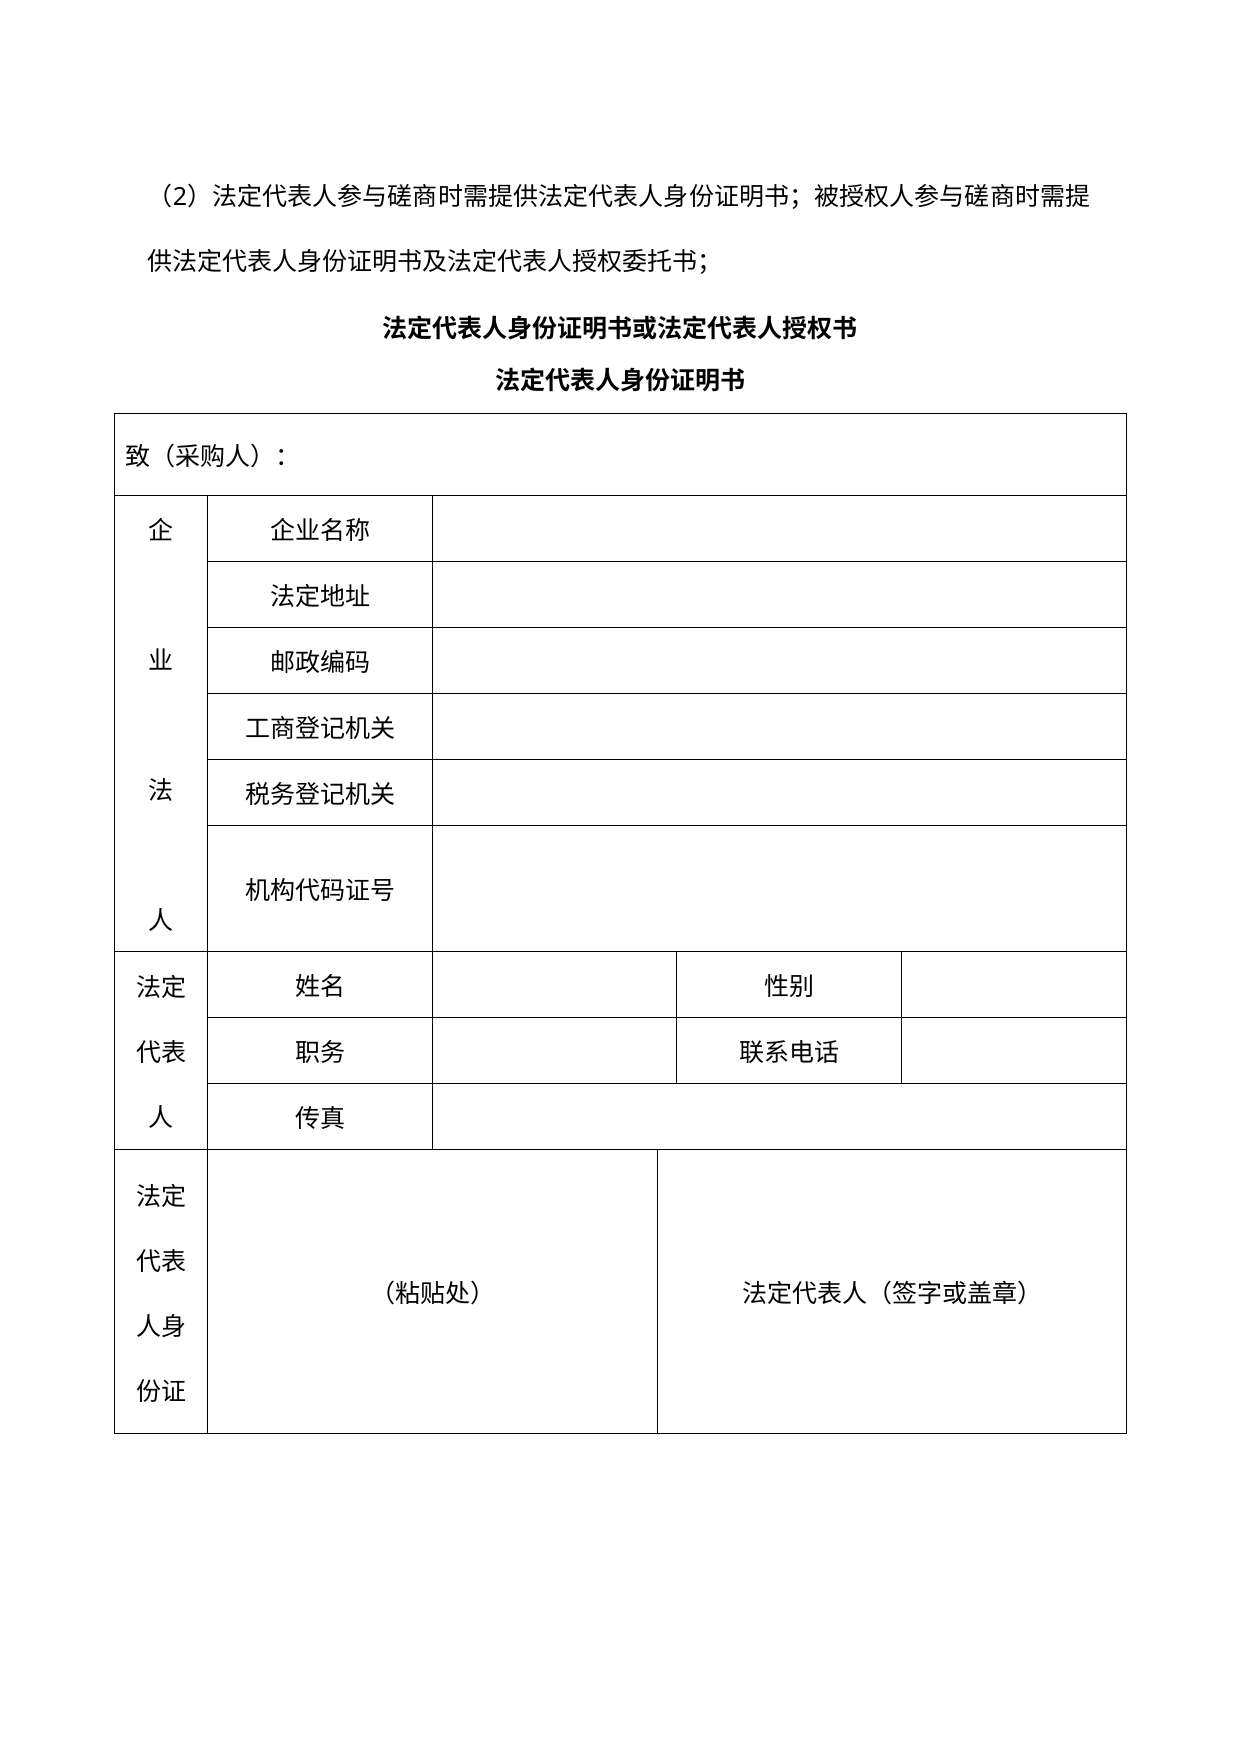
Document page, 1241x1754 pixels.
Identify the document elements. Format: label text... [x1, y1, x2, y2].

table_cell 工商登记机关 [208, 694, 432, 759]
table_cell 税务登记机关 [208, 760, 432, 825]
table_header 致（采购人）： [115, 414, 1126, 495]
table_cell 法定代表人 [115, 952, 207, 1149]
table_cell [433, 562, 1126, 627]
table_cell 姓名 [208, 952, 432, 1017]
table_cell 企 业 法 人 [115, 496, 207, 951]
table_cell 职务 [208, 1018, 432, 1083]
text 法定代表人身份证明书或法定代表人授权书 [148, 308, 1093, 344]
table_cell [433, 1084, 1126, 1149]
table_cell （粘贴处） [208, 1150, 657, 1433]
table_cell [433, 628, 1126, 693]
table_cell [433, 496, 1126, 561]
table_cell [433, 694, 1126, 759]
table_cell 传真 [208, 1084, 432, 1149]
table_cell 法定地址 [208, 562, 432, 627]
table_cell 企业名称 [208, 496, 432, 561]
table_cell 邮政编码 [208, 628, 432, 693]
table_cell [902, 952, 1126, 1017]
table_cell [902, 1018, 1126, 1083]
table_cell 性别 [677, 952, 901, 1017]
table_cell 法定代表人身份证复印件 [115, 1150, 207, 1433]
table_cell 法定代表人（签字或盖章） [658, 1150, 1126, 1433]
text 法定代表人身份证明书 [148, 361, 1093, 397]
table_cell [433, 826, 1126, 951]
table_cell [433, 760, 1126, 825]
table_cell [433, 952, 676, 1017]
table_cell 联系电话 [677, 1018, 901, 1083]
table_cell 机构代码证号 [208, 826, 432, 951]
table_cell [433, 1018, 676, 1083]
text （2）法定代表人参与磋商时需提供法定代表人身份证明书；被授权人参与磋商时需提供法定代表人身份证明书及法定代表人授权委托书； [148, 162, 1093, 292]
